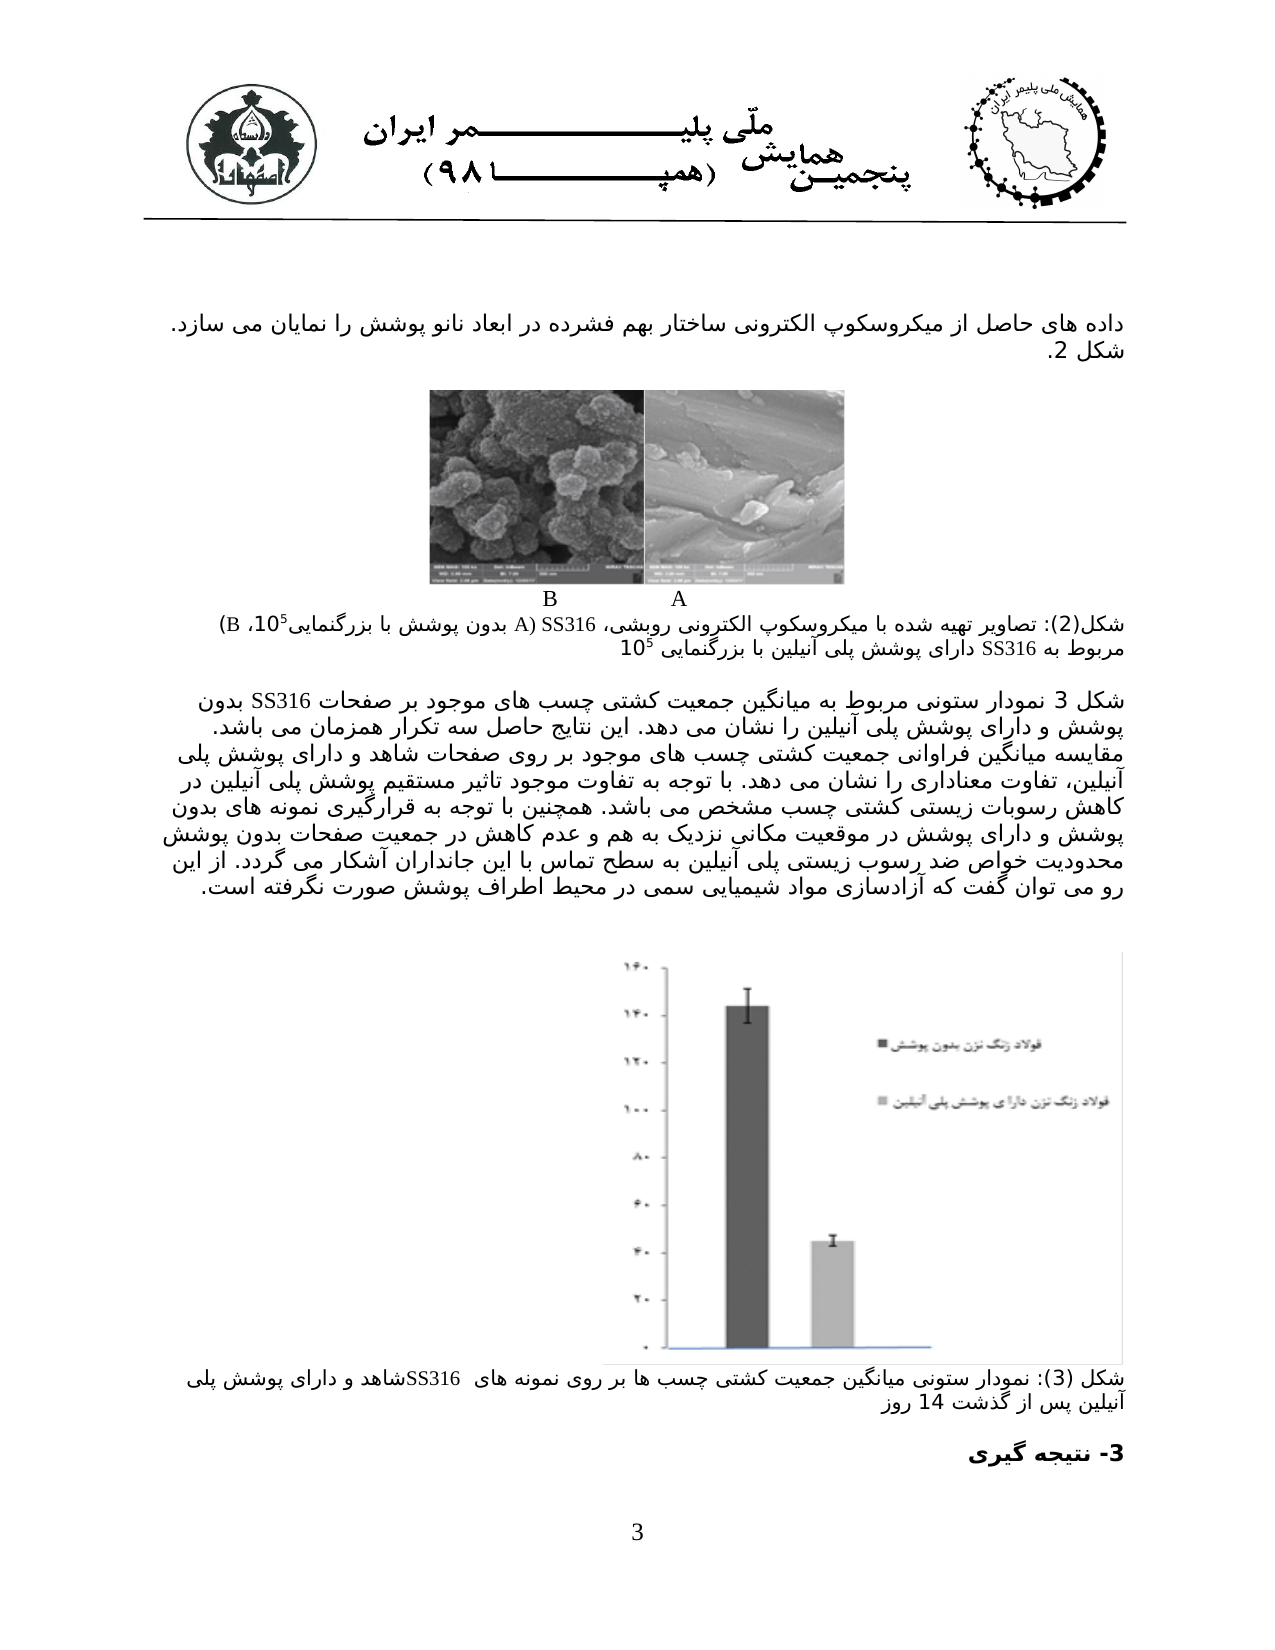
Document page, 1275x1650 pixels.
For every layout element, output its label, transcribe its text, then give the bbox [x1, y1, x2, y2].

picture [429, 390, 846, 586]
picture [179, 78, 327, 210]
text شکل 3 نمودار ستونی مربوط به میانگین جمعیت کشتی چسب های موجود بر صفحات SS316 بدون پوشش و دارای پوشش پلی آنیلین را نشان می دهد. این نتایج حاصل سه تکرار همزمان می باشد. مقایسه میانگین فراوانی جمعیت کشتی چسب های موجود بر روی صفحات شاهد و دارای پوشش پلی آنیلین، تفاوت معناداری را نشان می دهد. با توجه به تفاوت موجود تاثیر مستقیم پوشش پلی آنیلین در کاهش رسوبات زیستی کشتی چسب مشخص می باشد. همچنین با توجه به قرارگیری نمونه های بدون پوشش و دارای پوشش در موقعیت مکانی نزدیک به هم و عدم کاهش در جمعیت صفحات بدون پوشش محدودیت خواص ضد رسوب زیستی پلی آنیلین به سطح تماس با این جانداران آشکار می گردد. از این رو می توان گفت که آزادسازی مواد شیمیایی سمی در محیط اطراف پوشش صورت نگرفته است. [150, 687, 1125, 900]
picture [959, 75, 1109, 210]
text A B [150, 585, 1125, 612]
text 3- نتیجه گیری [150, 1440, 1125, 1467]
text شکل (3): نمودار ستونی میانگین جمعیت کشتی چسب ها بر روی نمونه های SS316شاهد و دارای پوشش پلی آنیلین پس از گذشت 14 روز [150, 1365, 1125, 1414]
text داده های حاصل از میکروسکوپ الکترونی ساختار بهم فشرده در ابعاد نانو پوشش را نمایان می سازد. شکل 2. [150, 310, 1125, 364]
text شکل(2): تصاویر تهیه شده با میکروسکوپ الکترونی روبشی، A) SS316 بدون پوشش با بزرگنمایی105، B) مربوط به SS316 دارای پوشش پلی آنیلین با بزرگنمایی 105 [150, 612, 1125, 660]
picture [602, 952, 1125, 1366]
